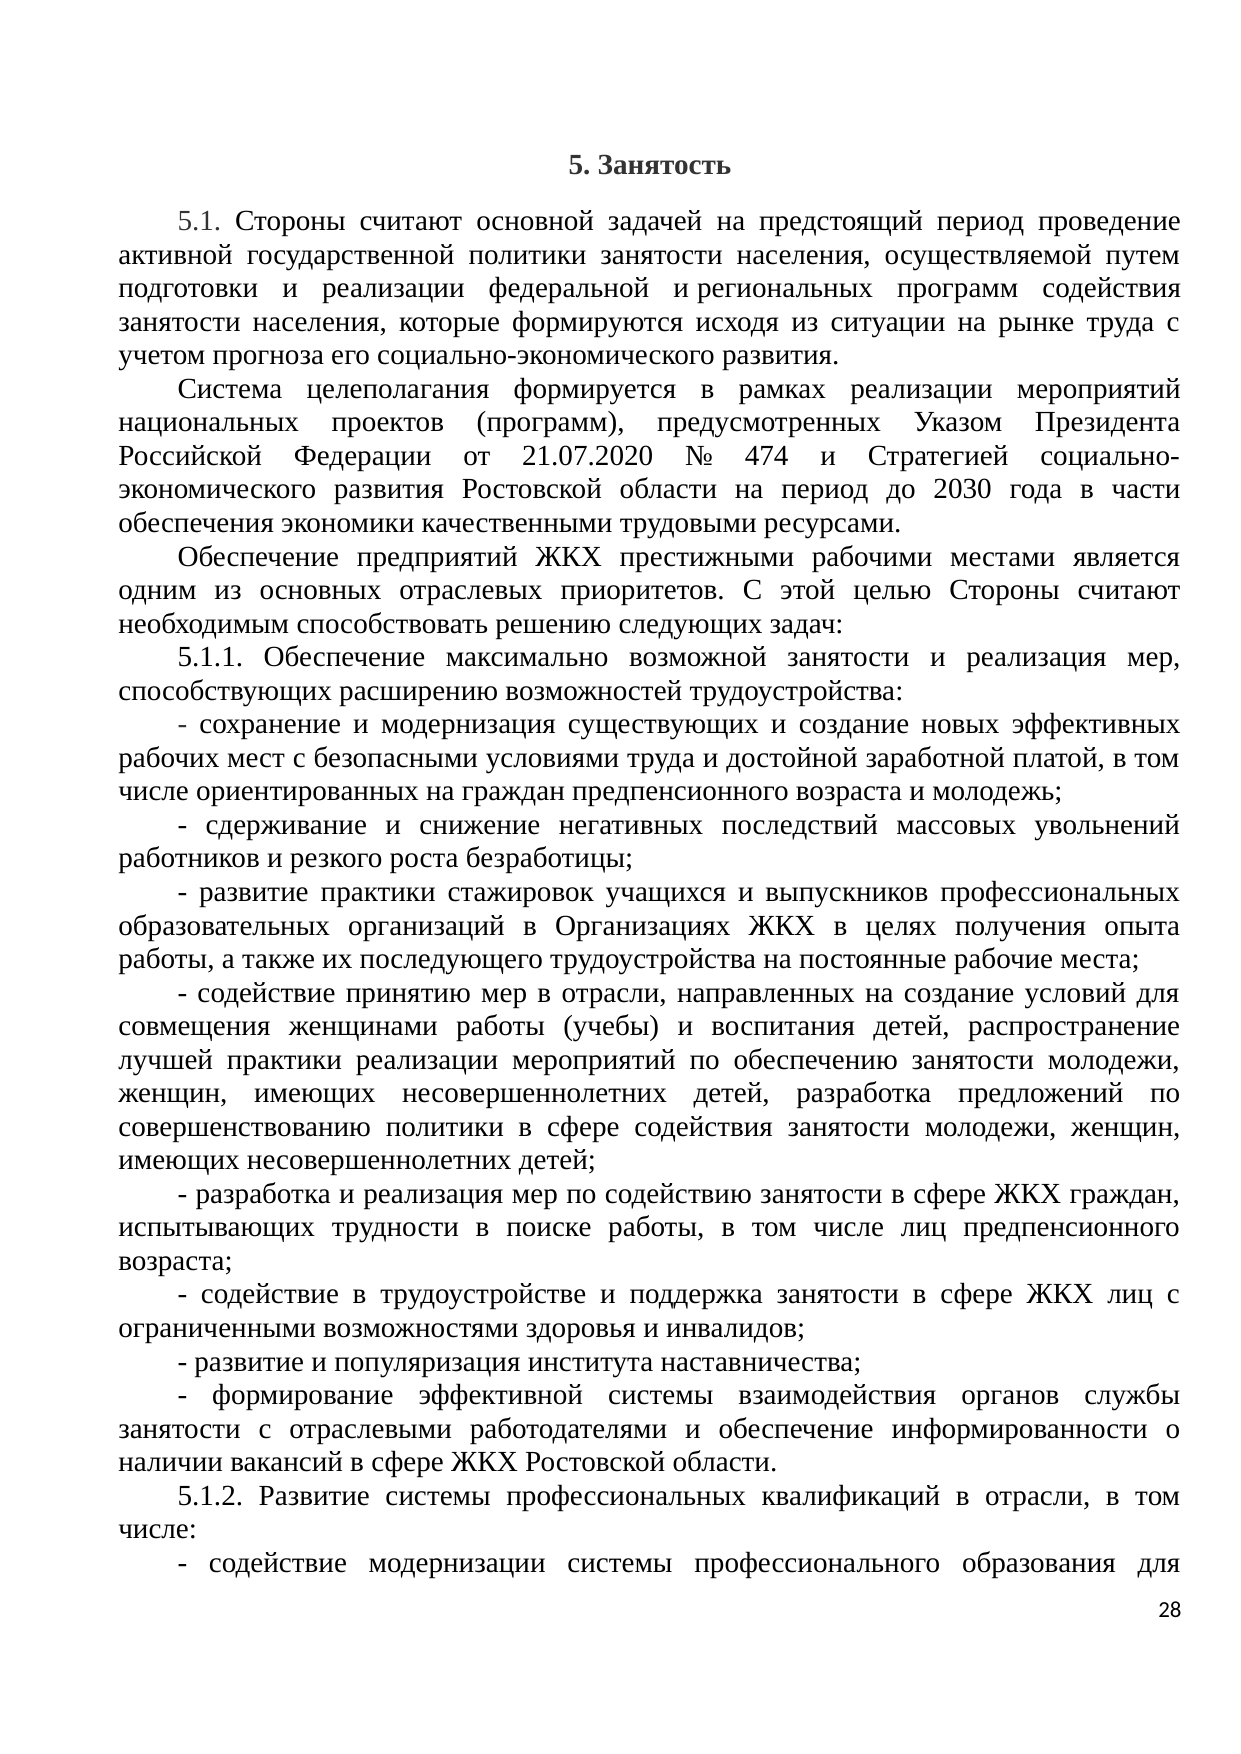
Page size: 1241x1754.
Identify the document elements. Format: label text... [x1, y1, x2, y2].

text Обеспечение предприятий ЖКХ престижными рабочими местами является одним из основных отраслевых приоритетов. С этой целью Стороны считают необходимым способствовать решению следующих задач: [118, 539, 1181, 639]
text 5.1.1. Обеспечение максимально возможной занятости и реализация мер, способствующих расширению возможностей трудоустройства: [118, 639, 1181, 706]
text - развитие практики стажировок учащихся и выпускников профессиональных образовательных организаций в Организациях ЖКХ в целях получения опыта работы, а также их последующего трудоустройства на постоянные рабочие места; [118, 874, 1181, 975]
text 5.1. Стороны считают основной задачей на предстоящий период проведение активной государственной политики занятости населения, осуществляемой путем подготовки и реализации федеральной и региональных программ содействия занятости населения, которые формируются исходя из ситуации на рынке труда с учетом прогноза его социально-экономического развития. [118, 203, 1181, 371]
text - содействие в трудоустройстве и поддержка занятости в сфере ЖКХ лиц с ограниченными возможностями здоровья и инвалидов; [118, 1277, 1181, 1344]
text Система целеполагания формируется в рамках реализации мероприятий национальных проектов (программ), предусмотренных Указом Президента Российской Федерации от 21.07.2020 № 474 и Стратегией социально-экономического развития Ростовской области на период до 2030 года в части обеспечения экономики качественными трудовыми ресурсами. [118, 371, 1181, 539]
text 5.1.2. Развитие системы профессиональных квалификаций в отрасли, в том числе: [118, 1478, 1181, 1545]
text - формирование эффективной системы взаимодействия органов службы занятости с отраслевыми работодателями и обеспечение информированности о наличии вакансий в сфере ЖКХ Ростовской области. [118, 1377, 1181, 1478]
text - сдерживание и снижение негативных последствий массовых увольнений работников и резкого роста безработицы; [118, 807, 1181, 874]
list - сохранение и модернизация существующих и создание новых эффективных рабочих мест с безопасными условиями труда и достойной заработной платой, в том числе ориентированных на граждан предпенсионного возраста и молодежь; [118, 706, 1181, 807]
text - развитие и популяризация института наставничества; [118, 1344, 1181, 1377]
text - разработка и реализация мер по содействию занятости в сфере ЖКХ граждан, испытывающих трудности в поиске работы, в том числе лиц предпенсионного возраста; [118, 1176, 1181, 1277]
subtitle 5. Занятость [118, 147, 1181, 180]
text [118, 1545, 1181, 1578]
text - содействие принятию мер в отрасли, направленных на создание условий для совмещения женщинами работы (учебы) и воспитания детей, распространение лучшей практики реализации мероприятий по обеспечению занятости молодежи, женщин, имеющих несовершеннолетних детей, разработка предложений по совершенствованию политики в сфере содействия занятости молодежи, женщин, имеющих несовершеннолетних детей; [118, 975, 1181, 1176]
